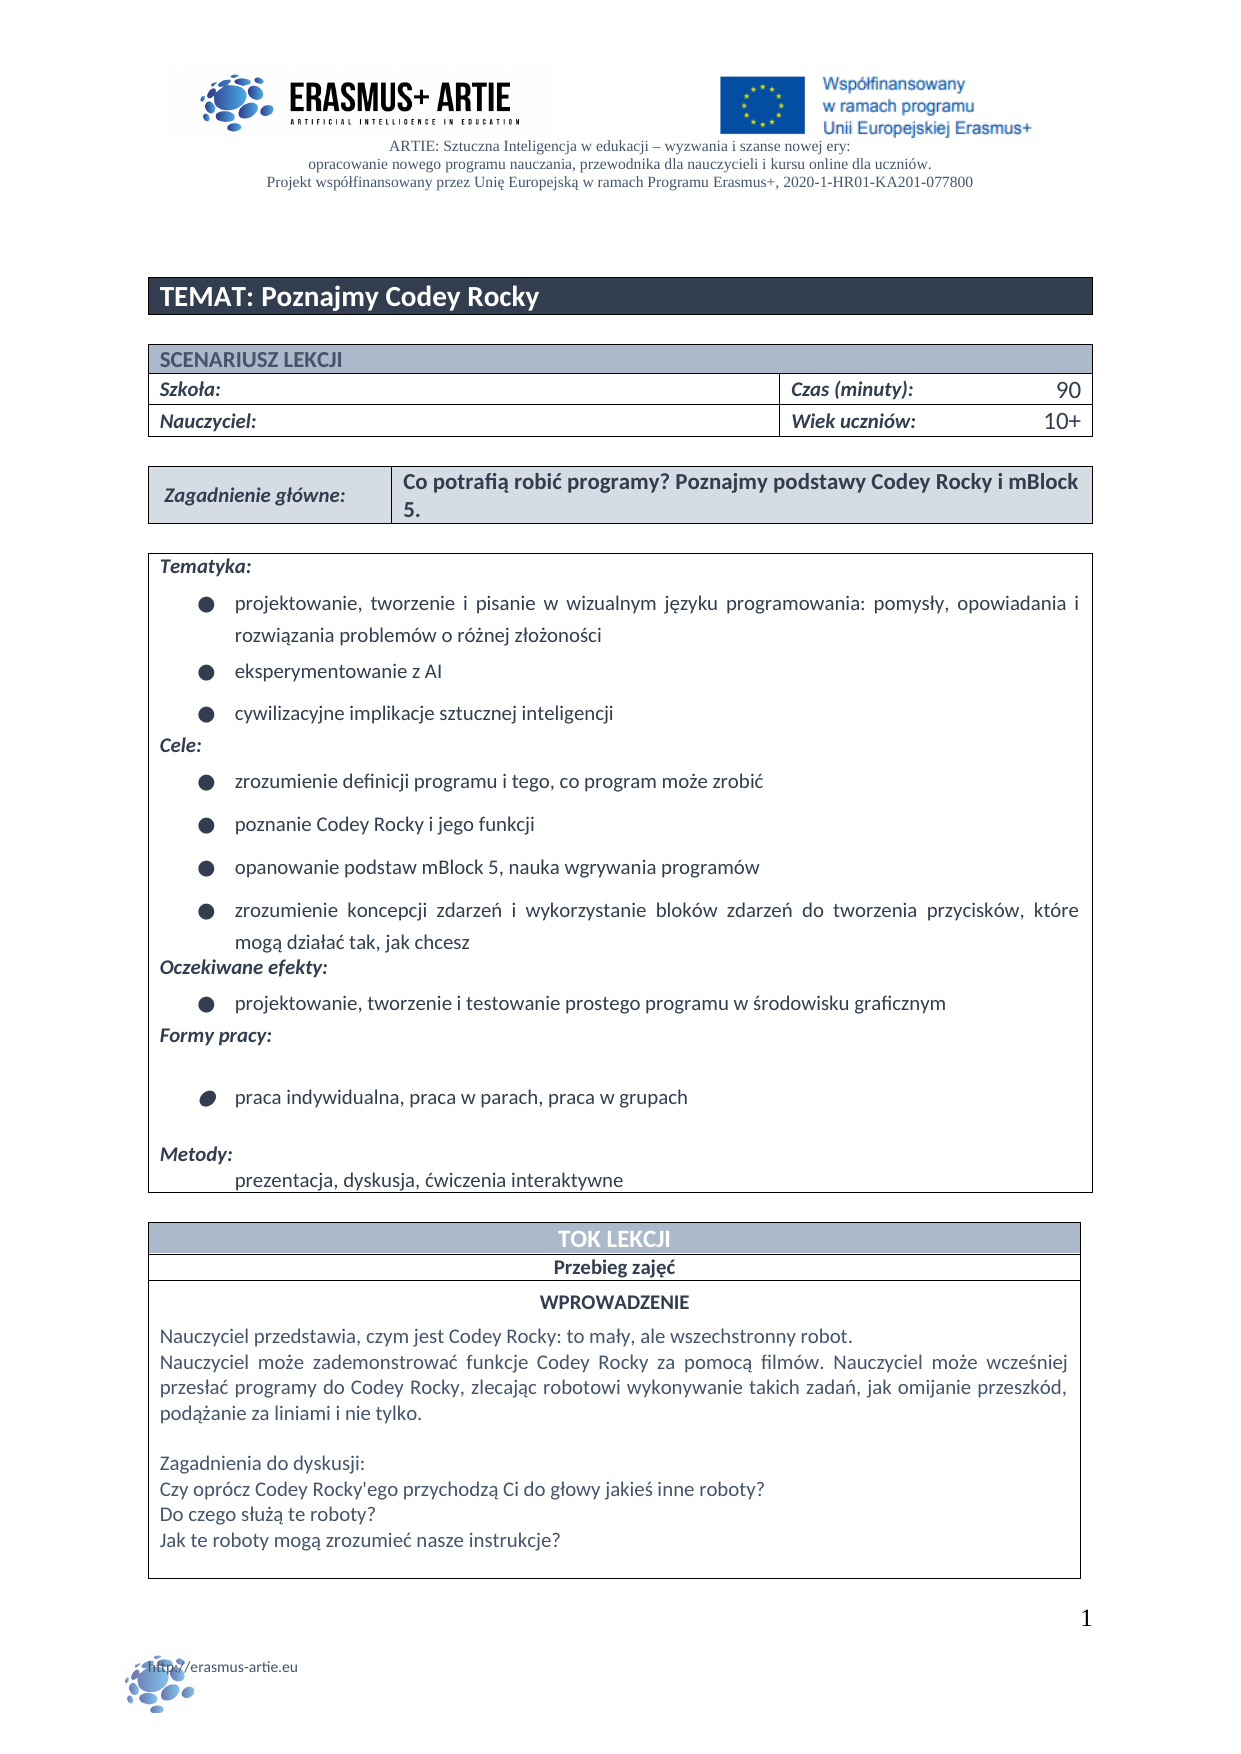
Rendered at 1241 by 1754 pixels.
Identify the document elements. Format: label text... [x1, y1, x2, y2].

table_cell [149, 1324, 1080, 1578]
picture [709, 69, 1074, 138]
table_cell Formy pracy: praca indywidualna, praca w parach, praca w grupach Metody: [149, 1023, 1092, 1167]
table_cell Wiek uczniów: [780, 405, 936, 436]
table_header TEMAT: Poznajmy Codey Rocky [149, 278, 1092, 314]
table_header Tematyka: [149, 554, 1092, 579]
table_header TOK LEKCJI [149, 1223, 1080, 1253]
table_cell zrozumienie definicji programu i tego, co program może zrobić poznanie Codey Rocky i jego funkcji opanowanie podstaw mBlock 5, nauka wgrywania programów zrozumienie koncepcji zdarzeń i wykorzystanie bloków zdarzeń do tworzenia przycisków, które mogą działać tak, jak chcesz [149, 758, 1092, 954]
table_header Zagadnienie główne: [149, 467, 391, 523]
table_cell [377, 405, 779, 436]
picture [122, 1651, 195, 1713]
table_cell 10+ [936, 405, 1092, 436]
table_cell projektowanie, tworzenie i testowanie prostego programu w środowisku graficznym [149, 980, 1092, 1022]
table_cell prezentacja, dyskusja, ćwiczenia interaktywne [149, 1167, 1092, 1192]
picture [167, 65, 560, 138]
table_cell projektowanie, tworzenie i pisanie w wizualnym języku programowania: pomysły, opowiadania i rozwiązania problemów o różnej złożoności eksperymentowanie z AI cywilizacyjne implikacje sztucznej inteligencji [149, 579, 1092, 733]
table_cell Szkoła: [149, 374, 779, 404]
table_header SCENARIUSZ LEKCJI [149, 345, 1092, 373]
table_cell Oczekiwane efekty: [149, 954, 1092, 980]
table_header Co potrafią robić programy? Poznajmy podstawy Codey Rocky i mBlock 5. [392, 467, 1092, 523]
table_cell 90 [936, 374, 1092, 404]
table_cell Czas (minuty): [780, 374, 936, 404]
table_cell Nauczyciel: [149, 405, 377, 436]
table_cell Cele: [149, 733, 1092, 758]
table_cell WPROWADZENIE [149, 1281, 1080, 1323]
table_cell Przebieg zajęć [149, 1255, 1080, 1280]
